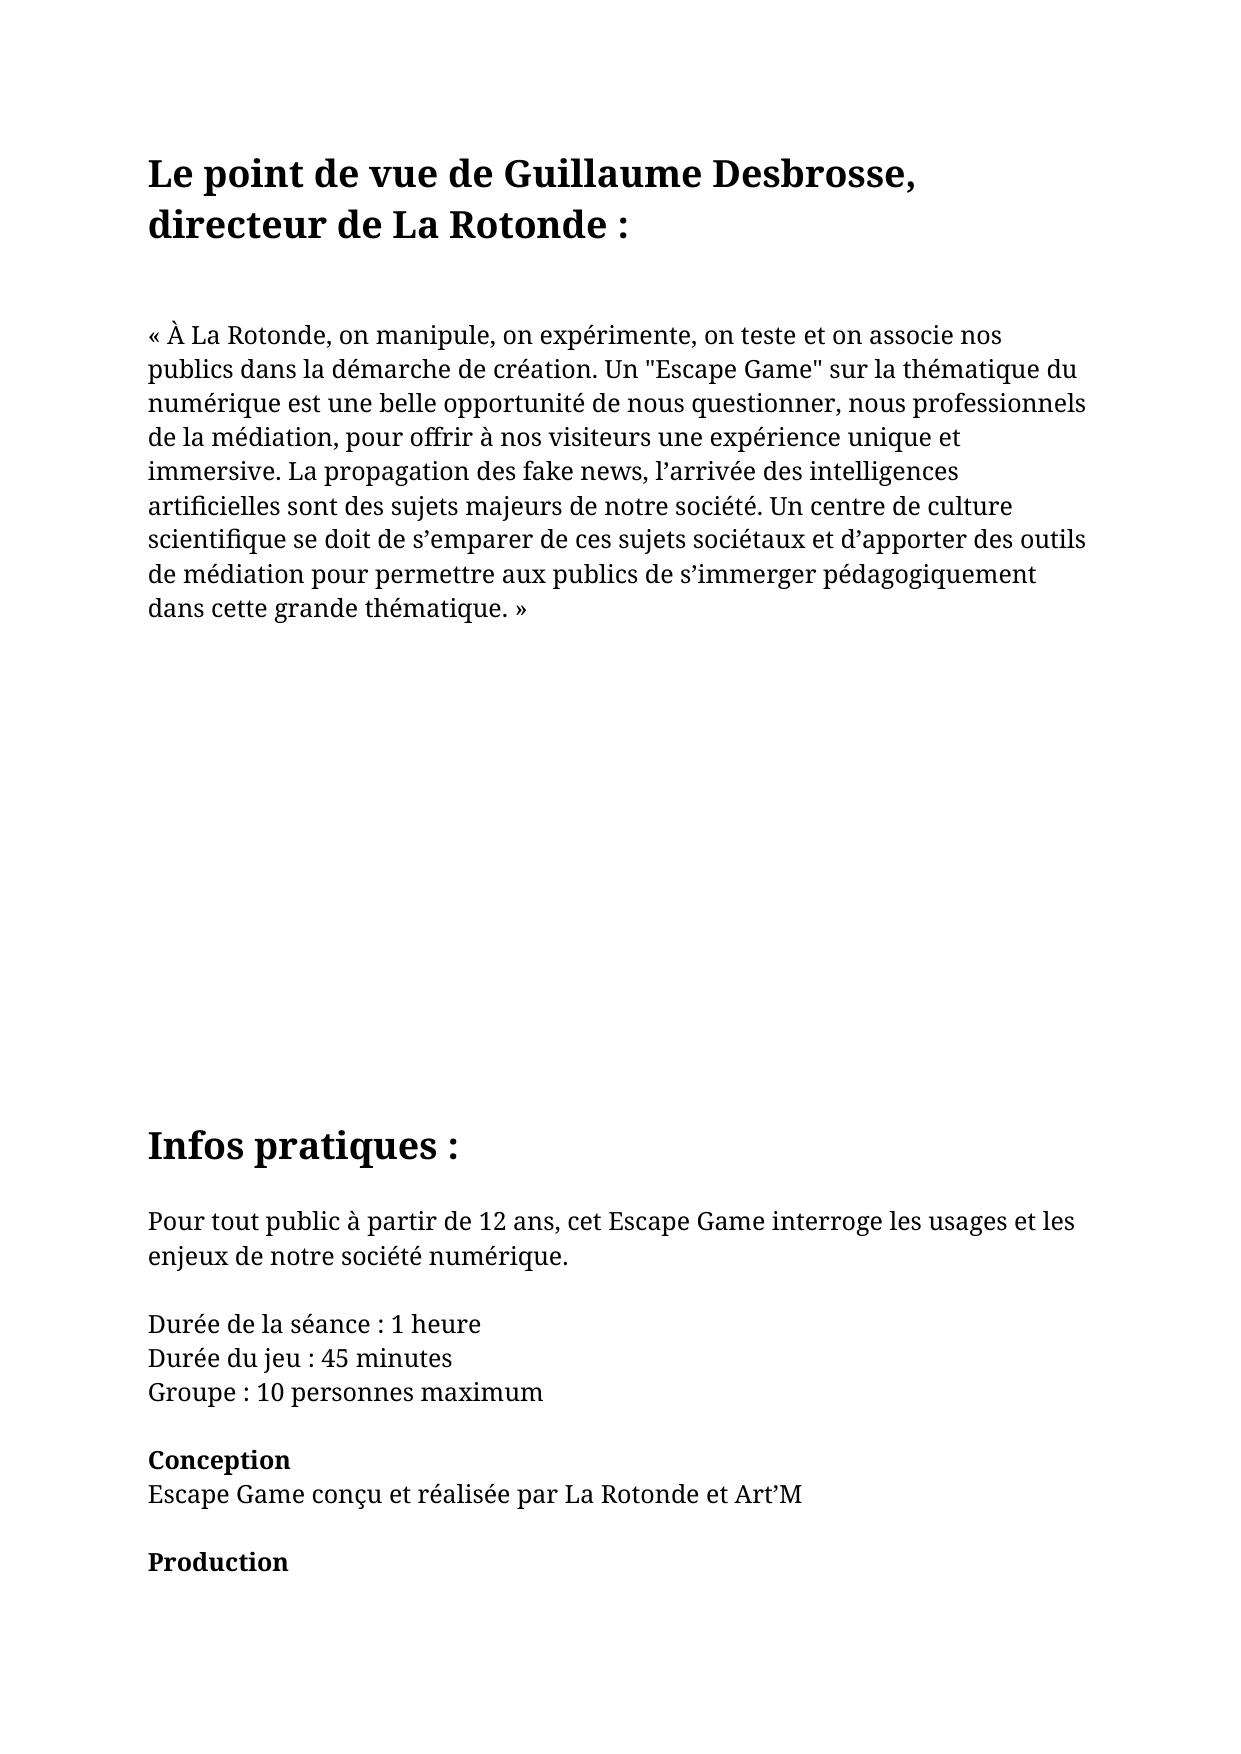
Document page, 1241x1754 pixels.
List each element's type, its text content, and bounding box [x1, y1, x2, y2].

text Durée de la séance : 1 heure [148, 1306, 1093, 1340]
text Production [148, 1545, 1093, 1579]
text Escape Game conçu et réalisée par La Rotonde et Art’M [148, 1477, 1093, 1511]
text Groupe : 10 personnes maximum [148, 1374, 1093, 1408]
text Infos pratiques : [148, 1119, 1093, 1170]
text Conception [148, 1442, 1093, 1477]
text Pour tout public à partir de 12 ans, cet Escape Game interroge les usages et les enjeux de notre société numérique. [148, 1204, 1093, 1272]
text Durée du jeu : 45 minutes [148, 1340, 1093, 1374]
text « À La Rotonde, on manipule, on expérimente, on teste et on associe nos publics dans la démarche de création. Un "Escape Game" sur la thématique du numérique est une belle opportunité de nous questionner, nous professionnels de la médiation, pour offrir à nos visiteurs une expérience unique et immersive. La propagation des fake news, l’arrivée des intelligences artificielles sont des sujets majeurs de notre société. Un centre de culture scientifique se doit de s’emparer de ces sujets sociétaux et d’apporter des outils de médiation pour permettre aux publics de s’immerger pédagogiquement dans cette grande thématique. » [148, 318, 1093, 624]
text Le point de vue de Guillaume Desbrosse, directeur de La Rotonde : [148, 148, 1093, 250]
